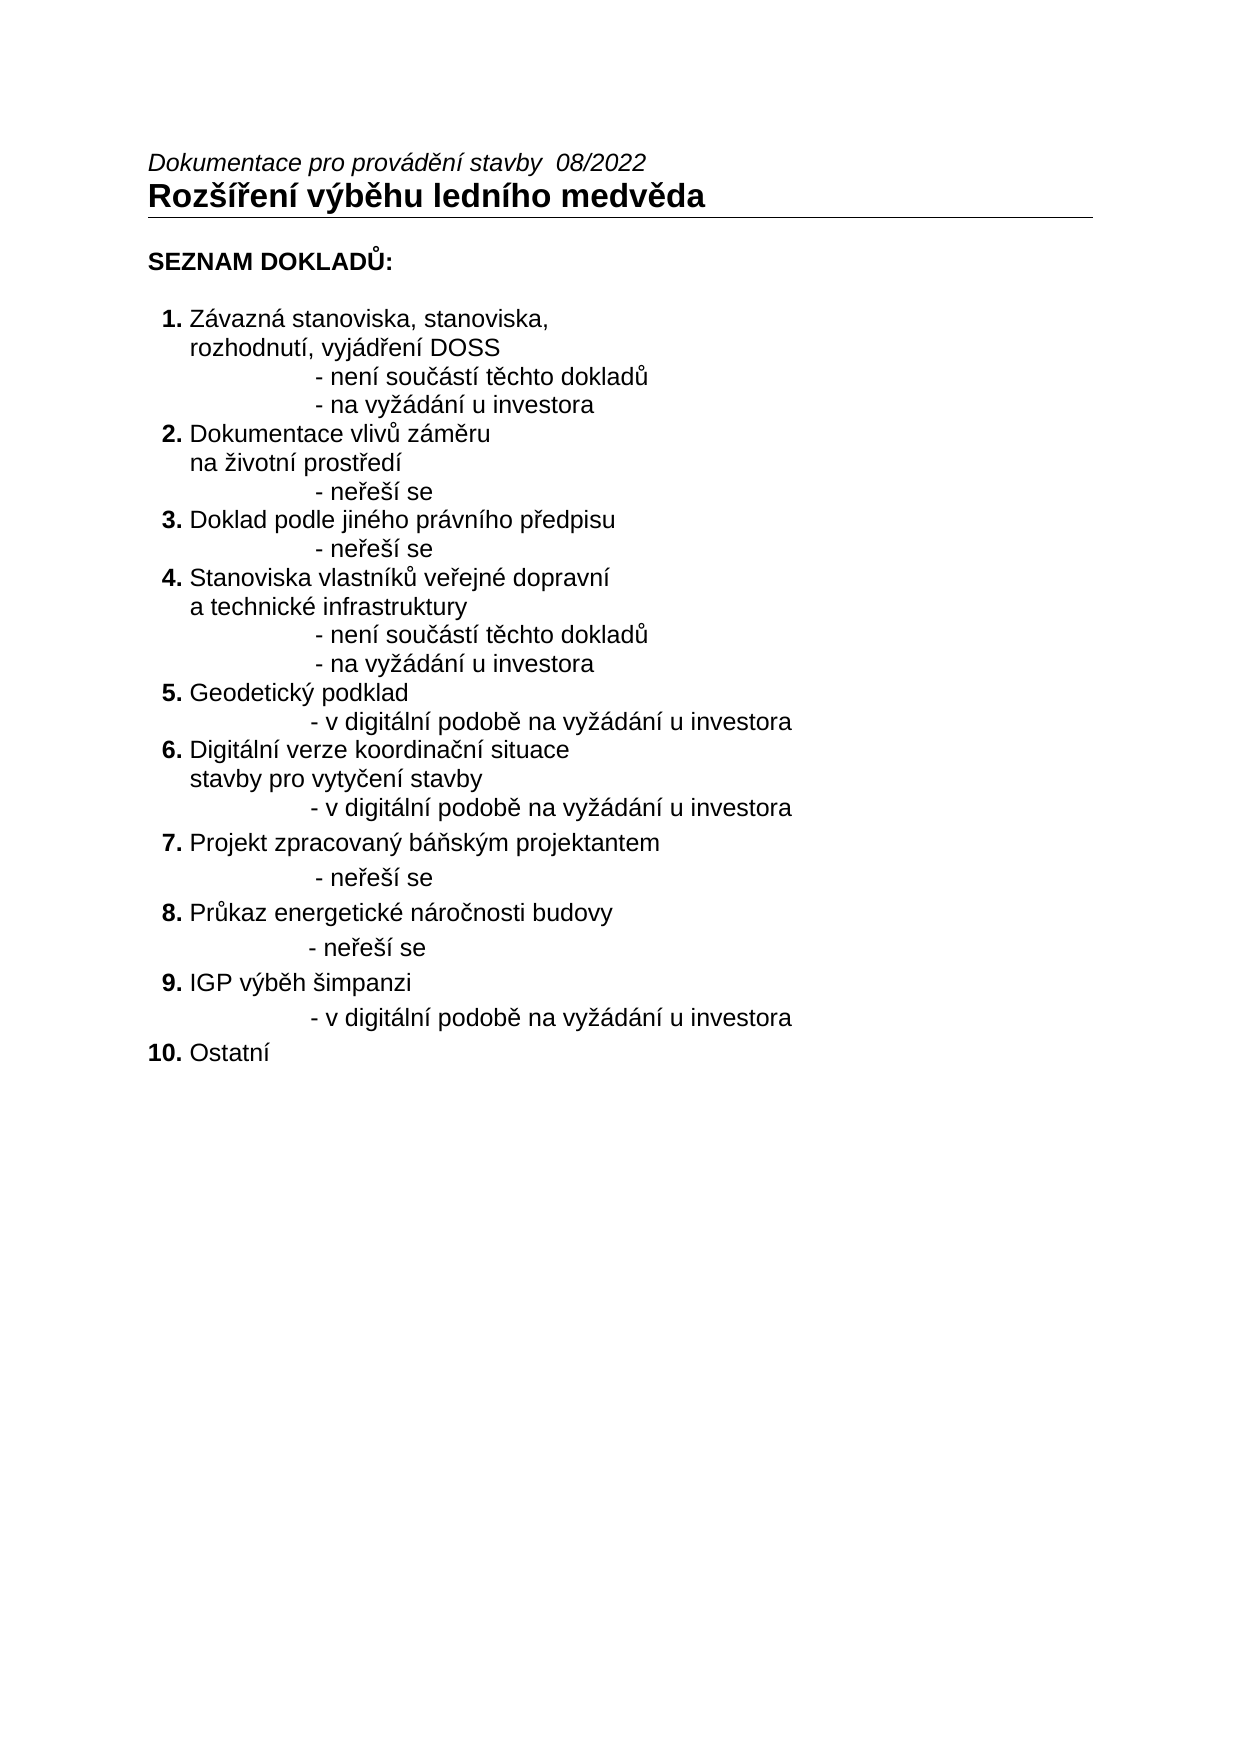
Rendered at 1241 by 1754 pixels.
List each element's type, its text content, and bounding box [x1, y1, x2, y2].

text 6. Digitální verze koordinační situace [148, 735, 1093, 764]
text - na vyžádání u investora [148, 390, 1093, 419]
text na životní prostředí [148, 448, 1093, 477]
text - v digitální podobě na vyžádání u investora [148, 707, 1093, 735]
text 2. Dokumentace vlivů záměru [148, 419, 1093, 448]
text 1. Závazná stanoviska, stanoviska, [148, 304, 1093, 333]
text 3. Doklad podle jiného právního předpisu [148, 505, 1093, 534]
text - není součástí těchto dokladů [148, 620, 1093, 649]
text - na vyžádání u investora [148, 649, 1093, 678]
text a technické infrastruktury [148, 592, 1093, 620]
text - v digitální podobě na vyžádání u investora [148, 1003, 1093, 1032]
text 7. Projekt zpracovaný báňským projektantem [148, 828, 1093, 857]
text - neřeší se [148, 534, 1093, 563]
text SEZNAM DOKLADŮ: [148, 247, 1093, 275]
text 4. Stanoviska vlastníků veřejné dopravní [148, 563, 1093, 592]
text 5. Geodetický podklad [148, 678, 1093, 707]
text 8. Průkaz energetické náročnosti budovy [148, 898, 1093, 927]
text - neřeší se [148, 863, 1093, 892]
text - v digitální podobě na vyžádání u investora [148, 793, 1093, 822]
text 9. IGP výběh šimpanzi [148, 968, 1093, 997]
text rozhodnutí, vyjádření DOSS [148, 333, 1093, 362]
text - neřeší se [148, 477, 1093, 505]
text - není součástí těchto dokladů [148, 362, 1093, 390]
text stavby pro vytyčení stavby [148, 764, 1093, 793]
text Dokumentace pro provádění stavby 08/2022 [148, 148, 1093, 176]
text - neřeší se [148, 933, 1093, 962]
text 10. Ostatní [148, 1038, 1093, 1067]
text Rozšíření výběhu ledního medvěda [148, 176, 1093, 217]
